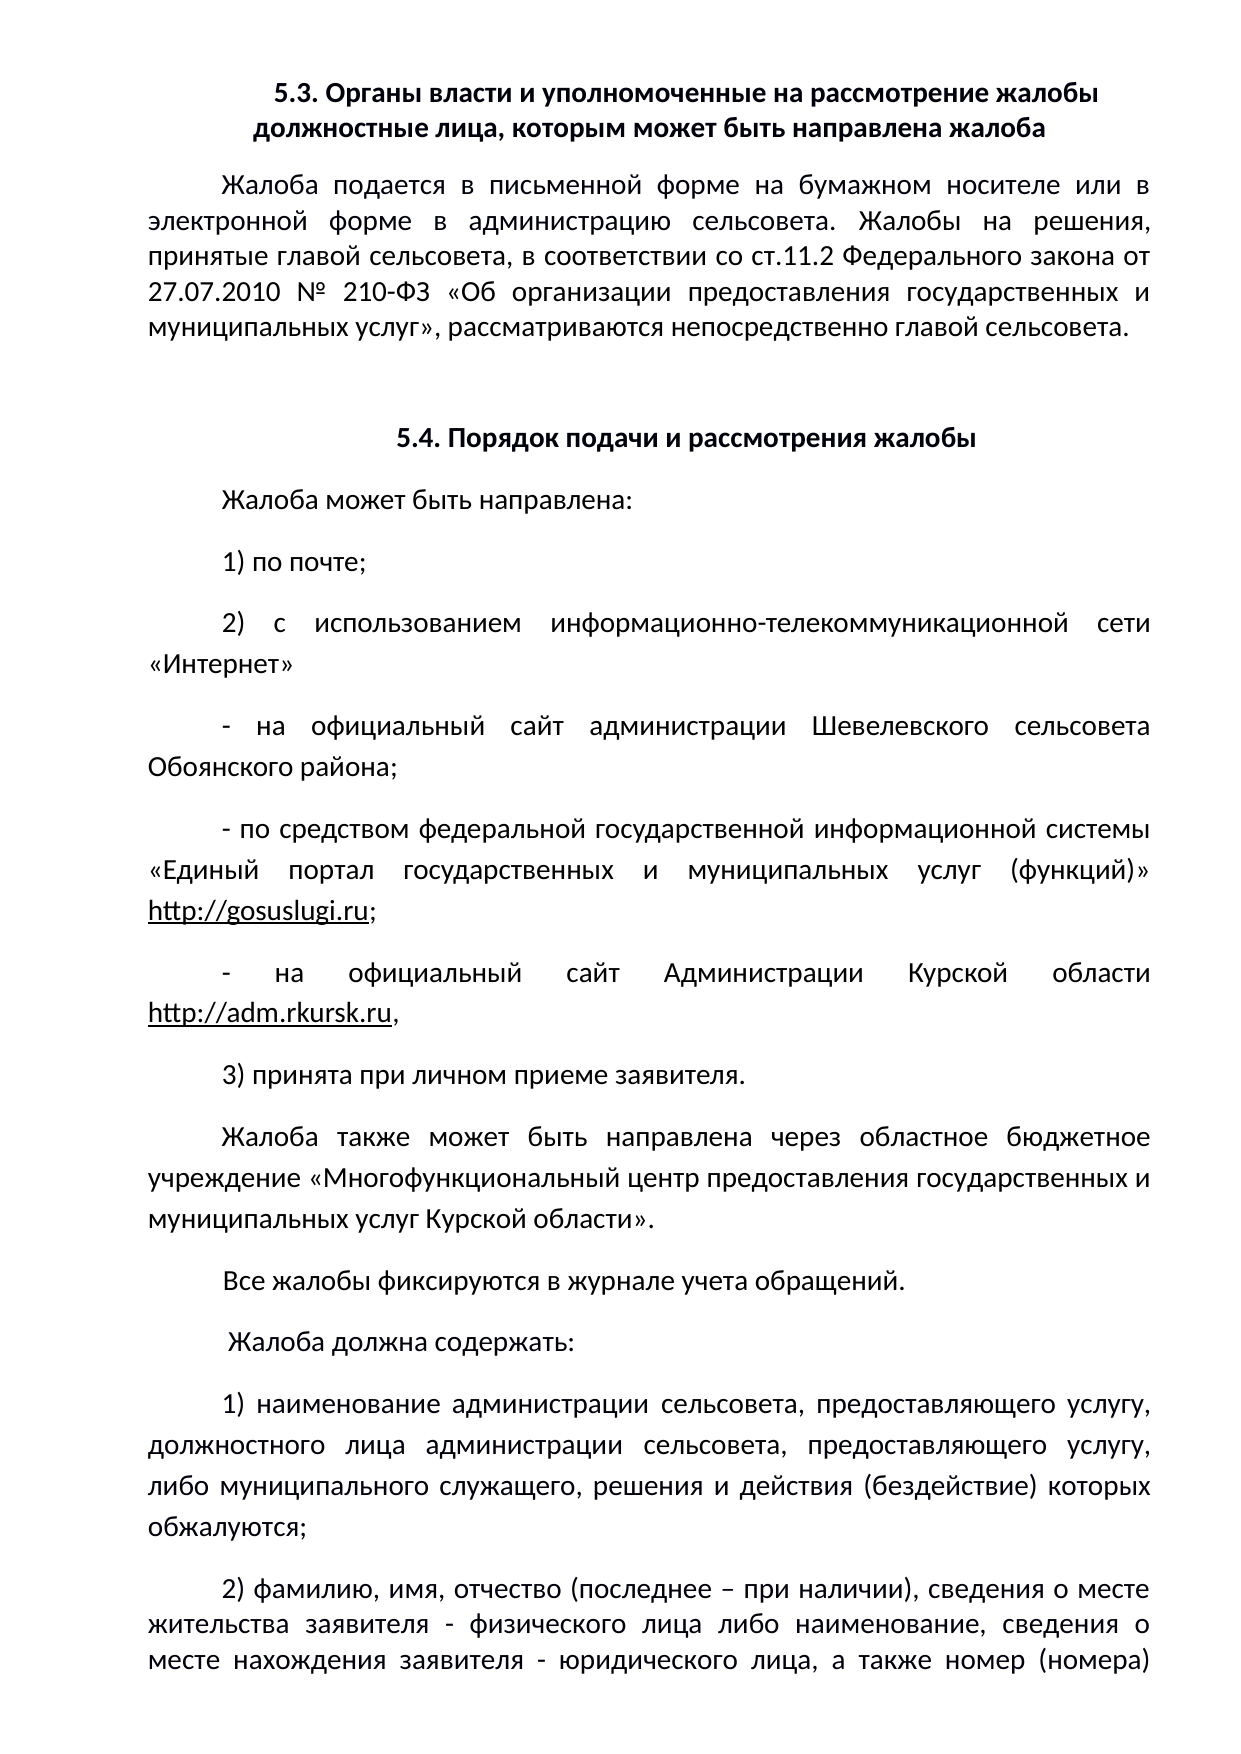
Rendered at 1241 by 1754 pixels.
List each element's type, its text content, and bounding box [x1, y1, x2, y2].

text 5.4. Порядок подачи и рассмотрения жалобы [148, 419, 1152, 455]
text Жалоба может быть направлена: [148, 481, 1152, 517]
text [148, 1570, 1152, 1677]
text - по средством федеральной государственной информационной системы «Единый портал государственных и муниципальных услуг (функций)» http://gosuslugi.ru; [148, 810, 1152, 927]
text Все жалобы фиксируются в журнале учета обращений. [148, 1262, 1152, 1297]
text Жалоба подается в письменной форме на бумажном носителе или в электронной форме в администрацию сельсовета. Жалобы на решения, принятые главой сельсовета, в соответствии со ст.11.2 Федерального закона от 27.07.2010 № 210-ФЗ «Об организации предоставления государственных и муниципальных услуг», рассматриваются непосредственно главой сельсовета. [148, 166, 1152, 344]
text Жалоба также может быть направлена через областное бюджетное учреждение «Многофункциональный центр предоставления государственных и муниципальных услуг Курской области». [148, 1118, 1152, 1236]
text - на официальный сайт Администрации Курской области http://adm.rkursk.ru, [148, 954, 1152, 1030]
text 2) с использованием информационно-телекоммуникационной сети «Интернет» [148, 604, 1152, 681]
text 3) принята при личном приеме заявителя. [148, 1056, 1152, 1092]
text 1) по почте; [148, 543, 1152, 578]
text 1) наименование администрации сельсовета, предоставляющего услугу, должностного лица администрации сельсовета, предоставляющего услугу, либо муниципального служащего, решения и действия (бездействие) которых обжалуются; [148, 1385, 1152, 1544]
text - на официальный сайт администрации Шевелевского сельсовета Обоянского района; [148, 707, 1152, 784]
text 5.3. Органы власти и уполномоченные на рассмотрение жалобы должностные лица, которым может быть направлена жалоба [148, 74, 1152, 145]
text Жалоба должна содержать: [148, 1323, 1152, 1359]
